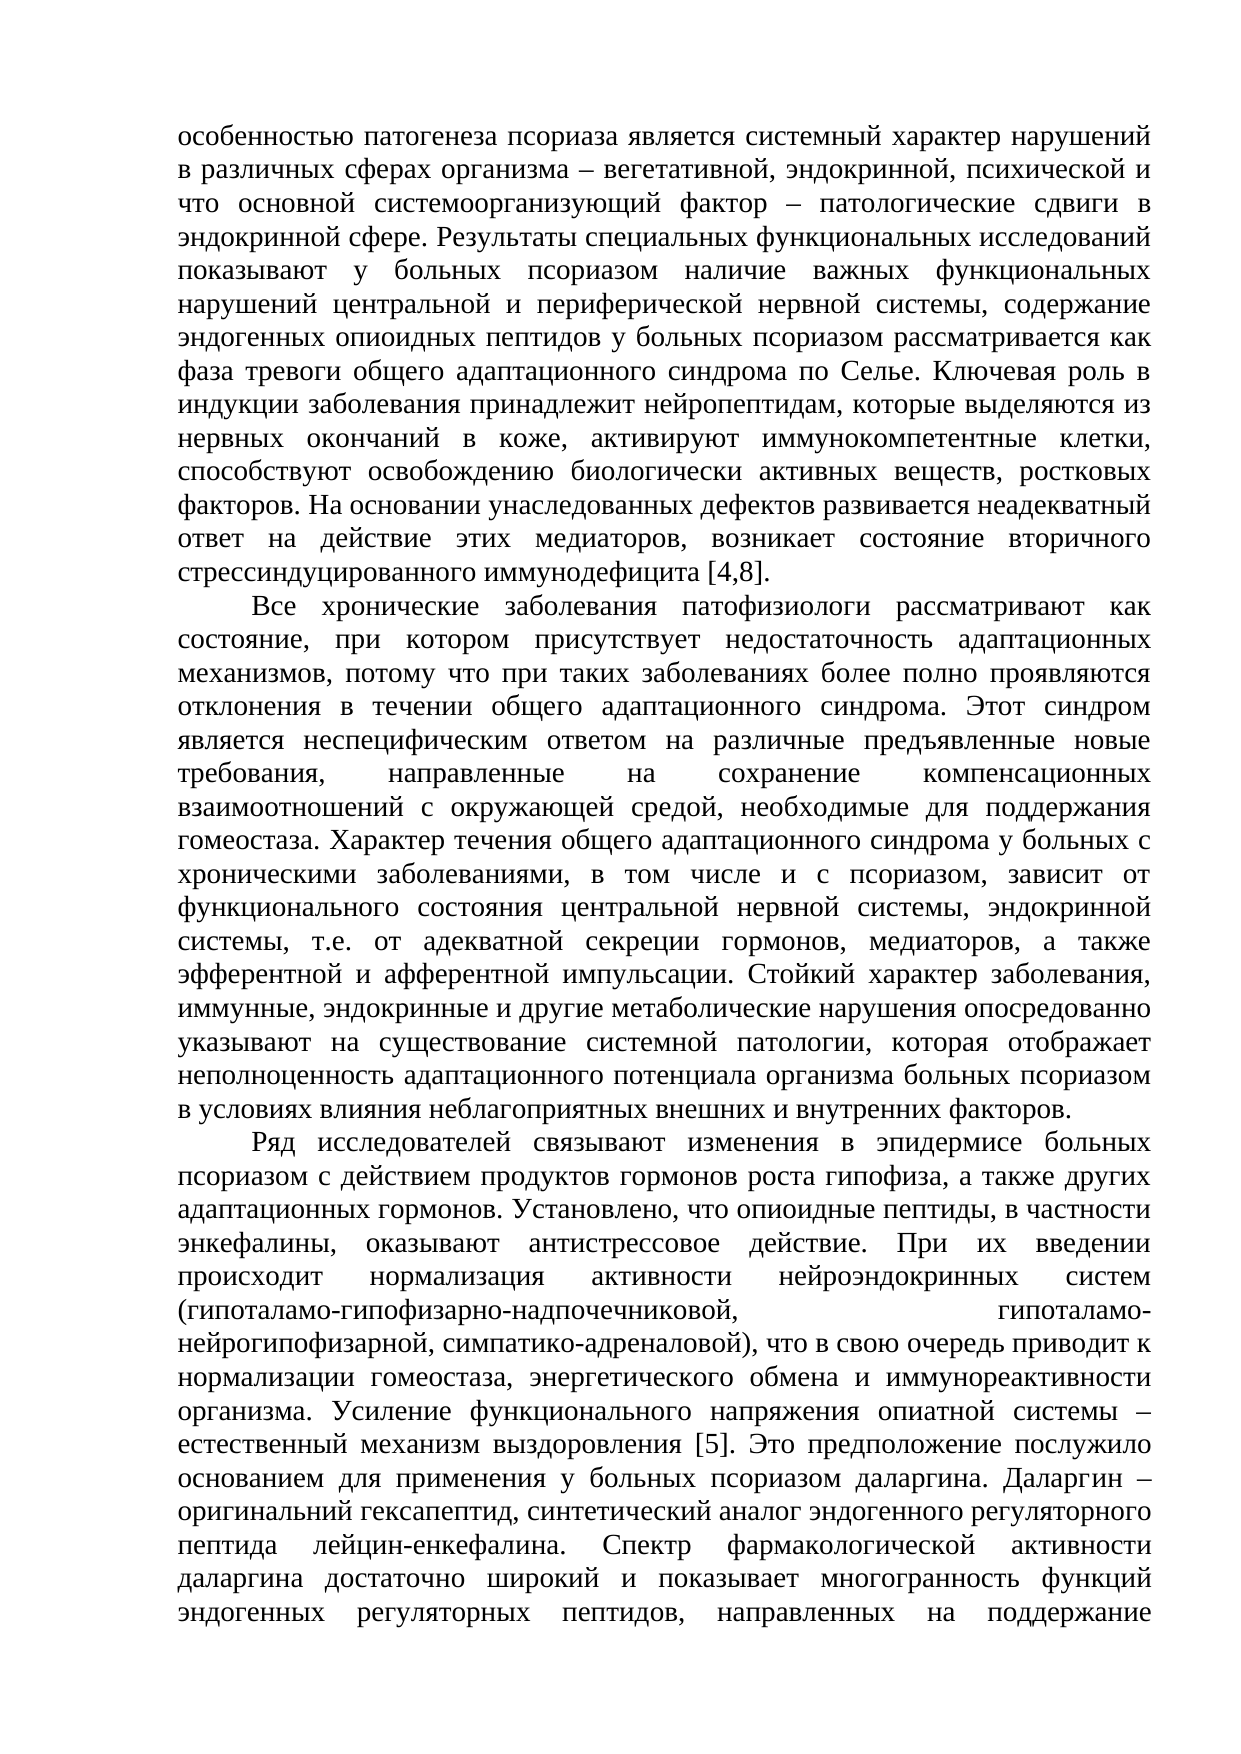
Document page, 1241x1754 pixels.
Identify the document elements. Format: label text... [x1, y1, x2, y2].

text Все хронические заболевания патофизиологи рассматривают как состояние, при котором присутствует недостаточность адаптационных механизмов, потому что при таких заболеваниях более полно проявляются отклонения в течении общего адаптационного синдрома. Этот синдром является неспецифическим ответом на различные предъявленные новые требования, направленные на сохранение компенсационных взаимоотношений с окружающей средой, необходимые для поддержания гомеостаза. Характер течения общего адаптационного синдрома у больных с хроническими заболеваниями, в том числе и с псориазом, зависит от функционального состояния центральной нервной системы, эндокринной системы, т.е. от адекватной секреции гормонов, медиаторов, а также эфферентной и афферентной импульсации. Стойкий характер заболевания, иммунные, эндокринные и другие метаболические нарушения опосредованно указывают на существование системной патологии, которая отображает неполноценность адаптационного потенциала организма больных псориазом в условиях влияния неблагоприятных внешних и внутренних факторов. [177, 588, 1152, 1124]
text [177, 118, 1152, 588]
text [177, 1124, 1152, 1627]
